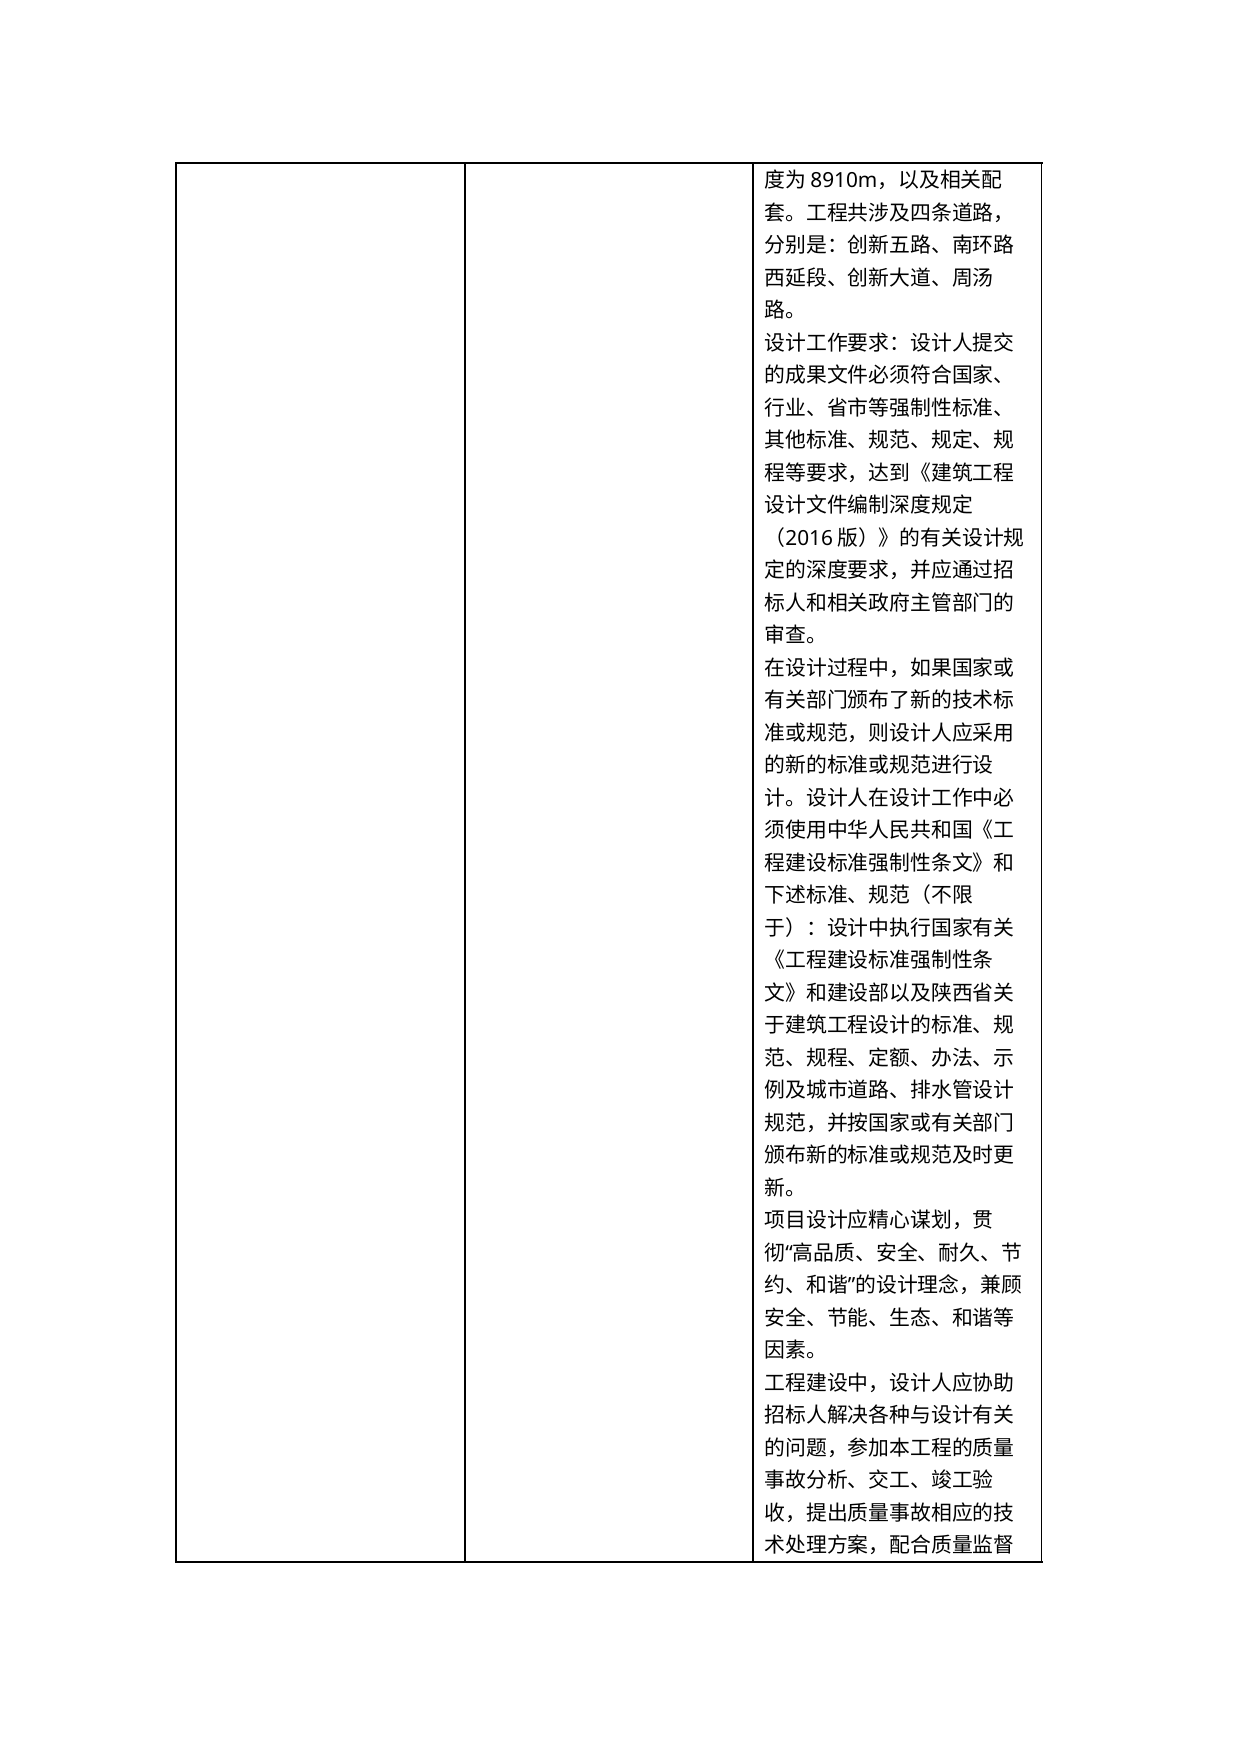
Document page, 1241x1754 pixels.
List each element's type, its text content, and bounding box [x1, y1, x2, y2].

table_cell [754, 164, 1041, 1561]
table_cell 1 [177, 164, 464, 1561]
table_cell [466, 164, 752, 1561]
